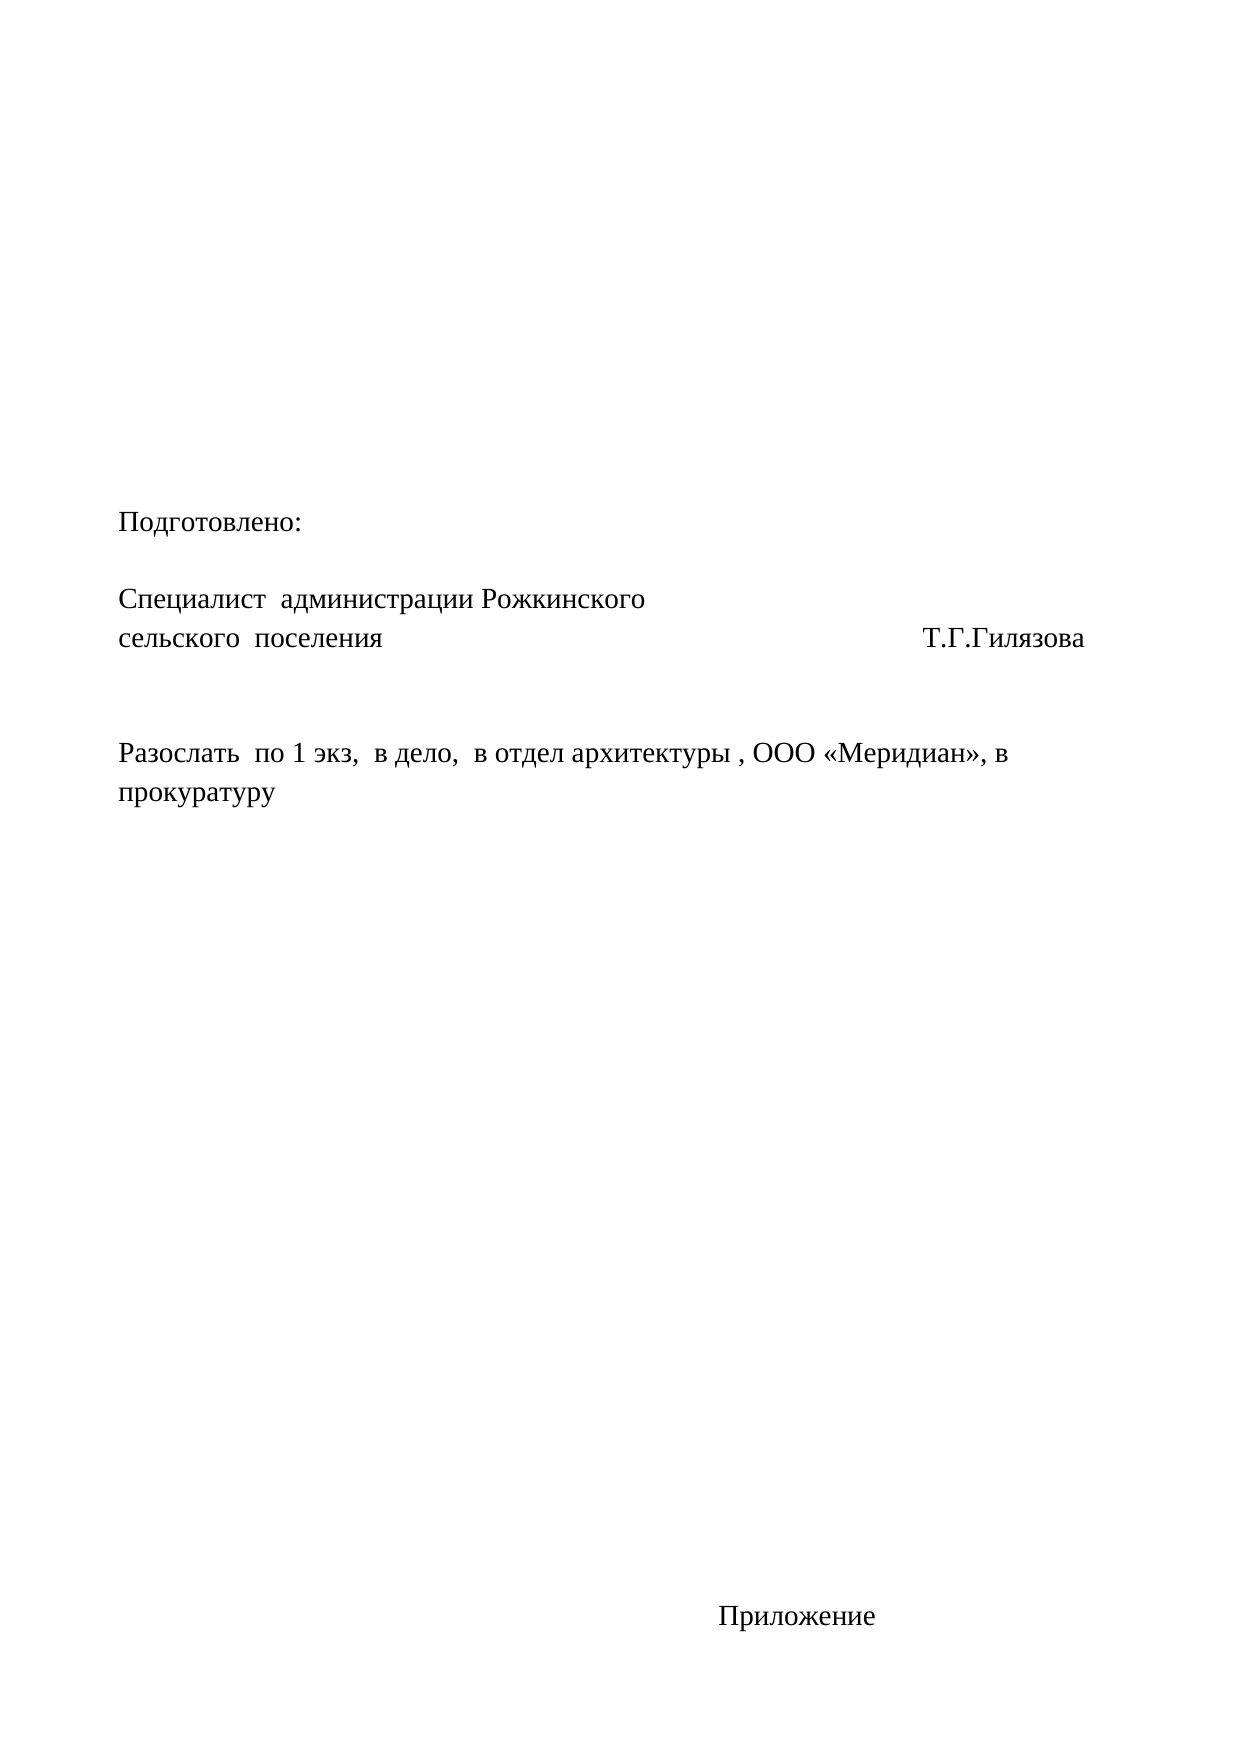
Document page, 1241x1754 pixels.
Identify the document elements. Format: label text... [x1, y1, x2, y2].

text Специалист администрации Рожкинского [118, 581, 1122, 615]
text Разослать по 1 экз, в дело, в отдел архитектуры , ООО «Меридиан», в прокуратуру [118, 736, 1122, 808]
text Подготовлено: [118, 504, 1122, 538]
text сельского поселения Т.Г.Гилязова [118, 620, 1122, 653]
text Приложение [118, 1598, 1122, 1632]
